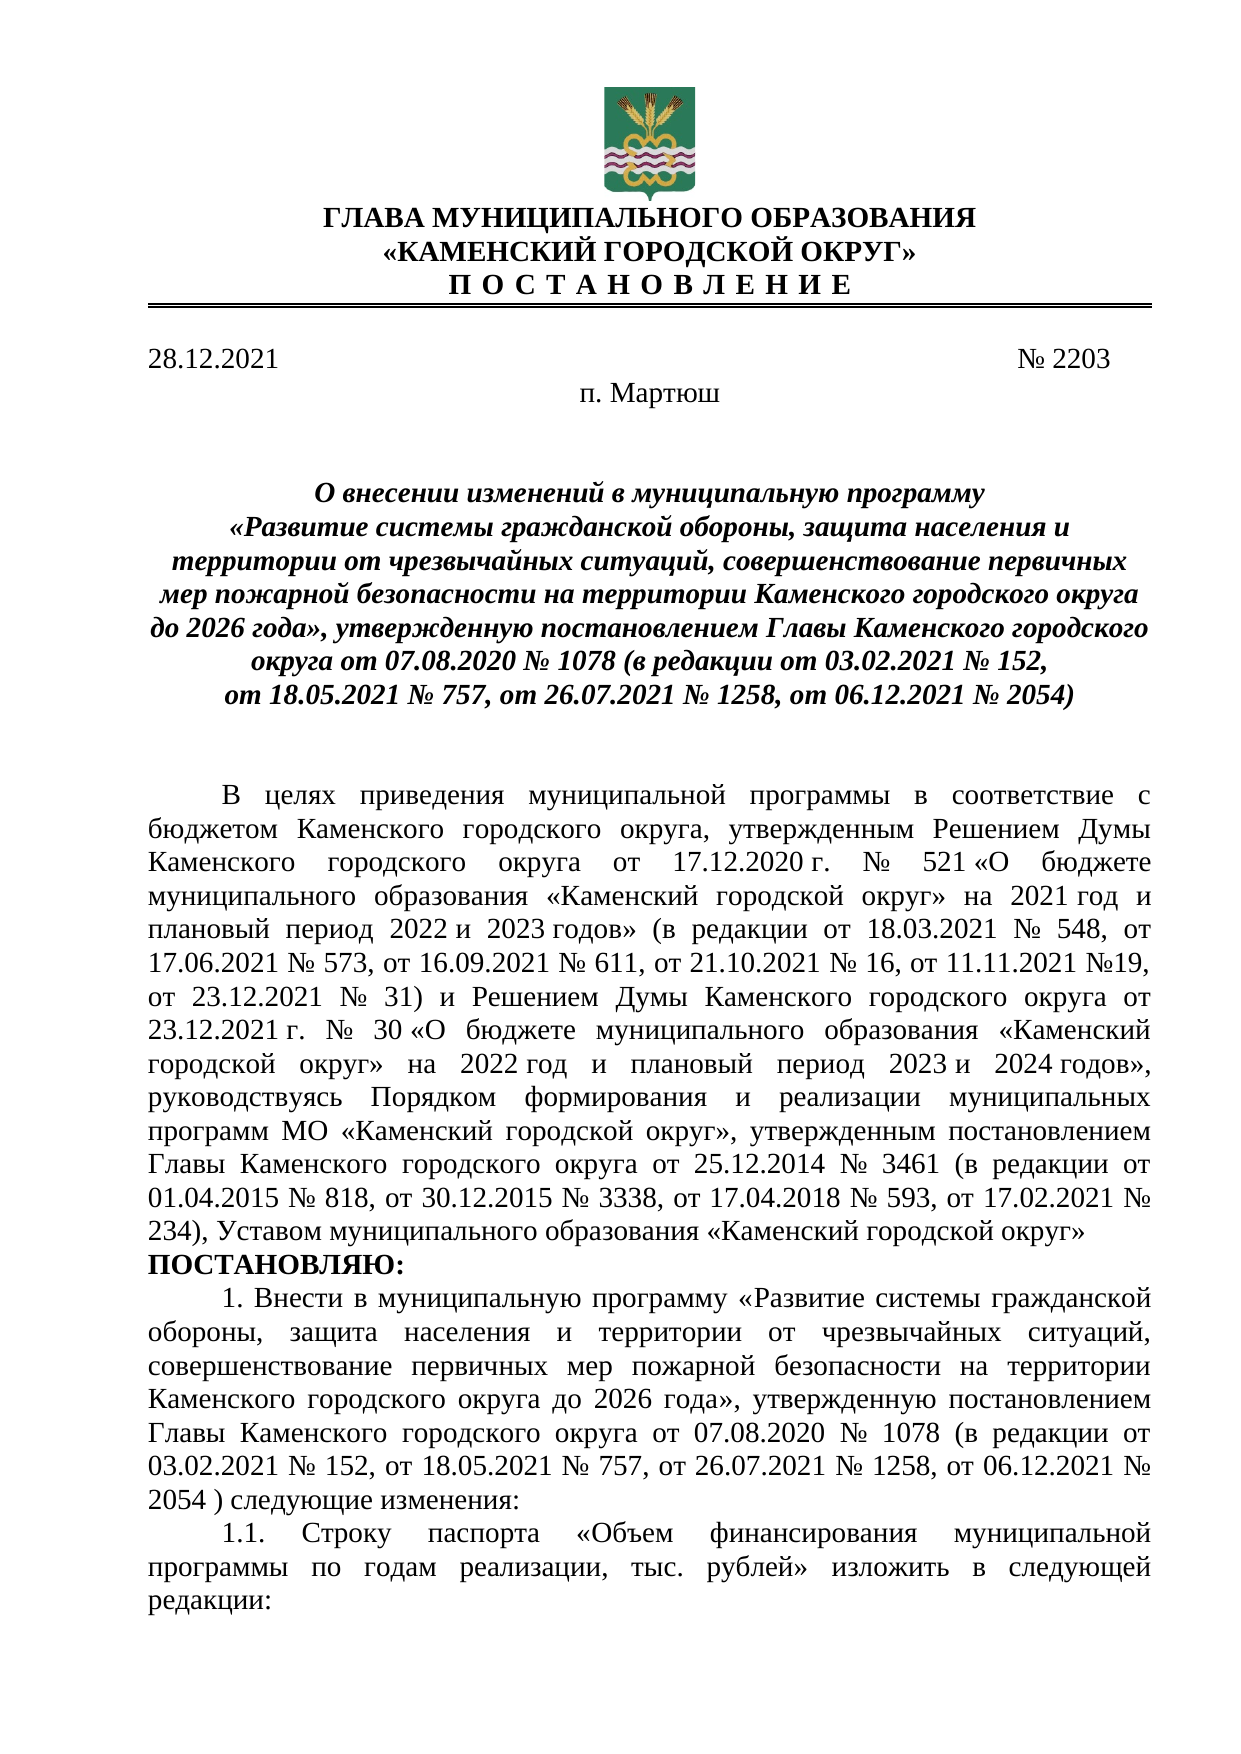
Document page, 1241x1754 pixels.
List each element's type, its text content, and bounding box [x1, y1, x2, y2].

text В целях приведения муниципальной программы в соответствие с бюджетом Каменского городского округа, утвержденным Решением Думы Каменского городского округа от 17.12.2020 г. № 521 «О бюджете муниципального образования «Каменский городской округ» на 2021 год и плановый период 2022 и 2023 годов» (в редакции от 18.03.2021 № 548, от 17.06.2021 № 573, от 16.09.2021 № 611, от 21.10.2021 № 16, от 11.11.2021 №19, от 23.12.2021 № 31) и Решением Думы Каменского городского округа от 23.12.2021 г. № 30 «О бюджете муниципального образования «Каменский городской округ» на 2022 год и плановый период 2023 и 2024 годов», руководствуясь Порядком формирования и реализации муниципальных программ МО «Каменский городской округ», утвержденным постановлением Главы Каменского городского округа от 25.12.2014 № 3461 (в редакции от 01.04.2015 № 818, от 30.12.2015 № 3338, от 17.04.2018 № 593, от 17.02.2021 № 234), Уставом муниципального образования «Каменский городской округ» [148, 777, 1152, 1247]
text ПОСТАНОВЛЕНИЕ [148, 267, 1152, 303]
text ПОСТАНОВЛЯЮ: [148, 1247, 1152, 1281]
text О внесении изменений в муниципальную программу [148, 476, 1152, 509]
text 1.1. Строку паспорта «Объем финансирования муниципальной программы по годам реализации, тыс. рублей» изложить в следующей редакции: [148, 1515, 1152, 1616]
text ГЛАВА МУНИЦИПАЛЬНОГО ОБРАЗОВАНИЯ [148, 200, 1152, 234]
picture [604, 87, 696, 201]
text «КАМЕНСКИЙ ГОРОДСКОЙ ОКРУГ» [148, 234, 1152, 267]
text «Развитие системы гражданской обороны, защита населения и территории от чрезвычайных ситуаций, совершенствование первичных мер пожарной безопасности на территории Каменского городского округа до 2026 года», утвержденную постановлением Главы Каменского городского округа от 07.08.2020 № 1078 (в редакции от 03.02.2021 № 152, [148, 509, 1152, 677]
text 1. Внести в муниципальную программу «Развитие системы гражданской обороны, защита населения и территории от чрезвычайных ситуаций, совершенствование первичных мер пожарной безопасности на территории Каменского городского округа до 2026 года», утвержденную постановлением Главы Каменского городского округа от 07.08.2020 № 1078 (в редакции от 03.02.2021 № 152, от 18.05.2021 № 757, от 26.07.2021 № 1258, от 06.12.2021 № 2054 ) следующие изменения: [148, 1281, 1152, 1515]
text 28.12.2021 № 2203 [148, 341, 1152, 375]
text п. Мартюш [148, 375, 1152, 408]
text от 18.05.2021 № 757, от 26.07.2021 № 1258, от 06.12.2021 № 2054) [148, 677, 1152, 710]
